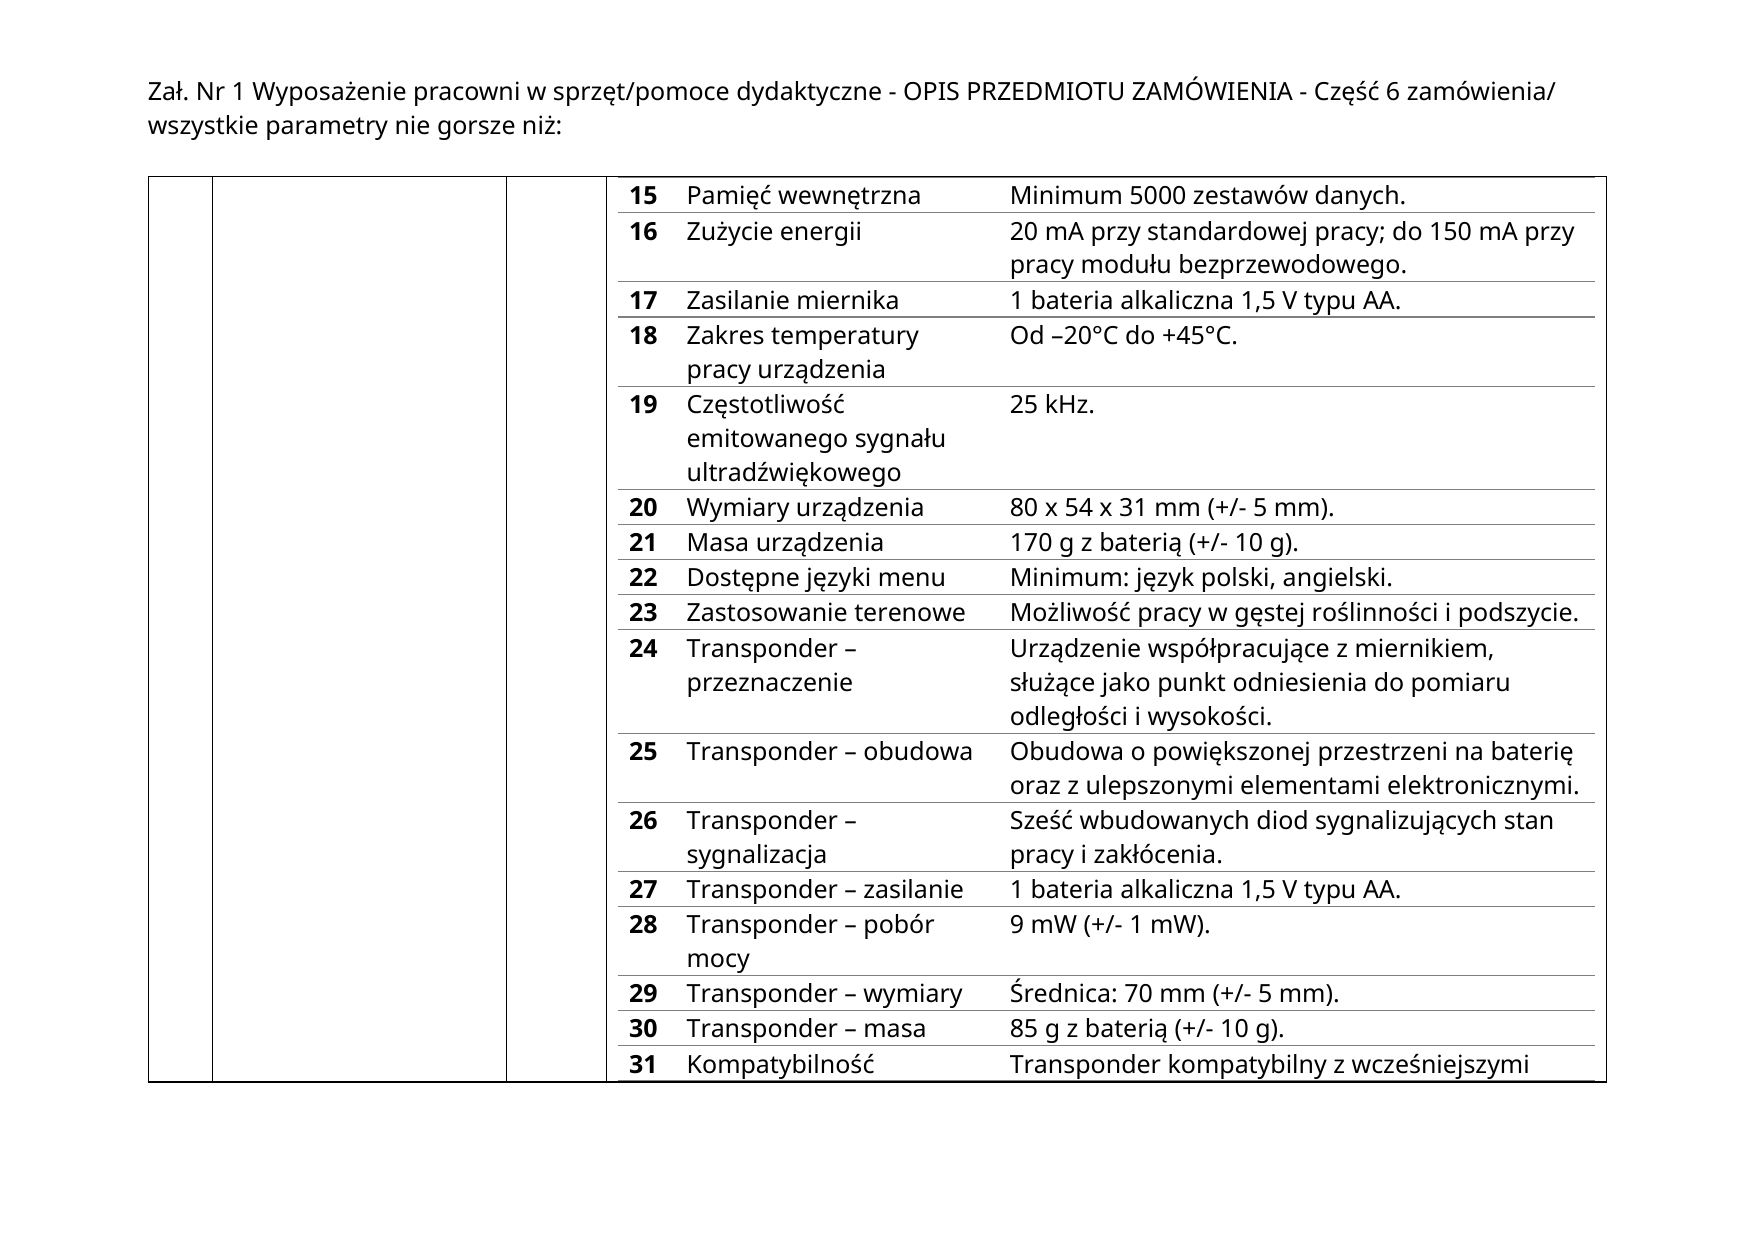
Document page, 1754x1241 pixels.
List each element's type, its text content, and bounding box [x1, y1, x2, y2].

table_cell 1 [507, 177, 606, 1081]
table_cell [607, 177, 1606, 1081]
table_cell 2 [149, 177, 212, 1081]
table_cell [213, 177, 506, 1081]
